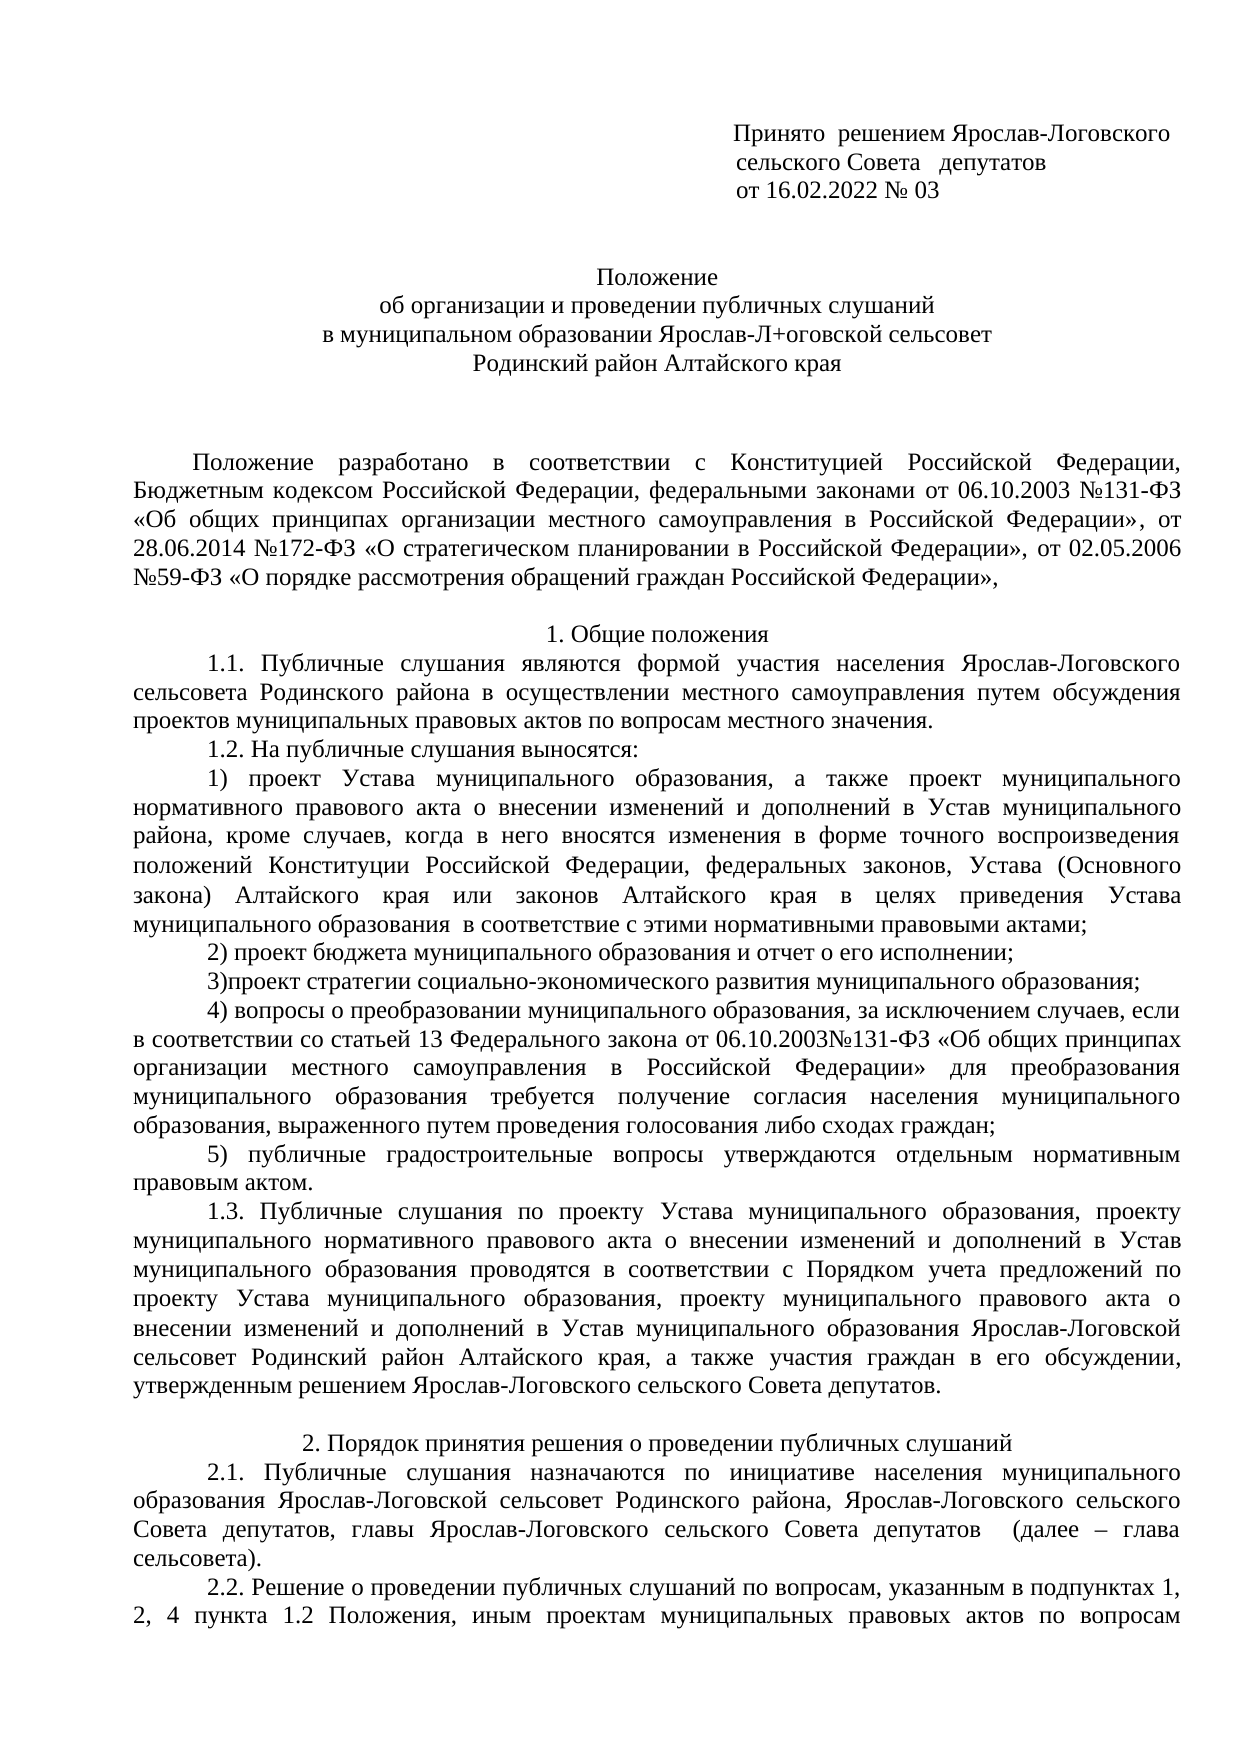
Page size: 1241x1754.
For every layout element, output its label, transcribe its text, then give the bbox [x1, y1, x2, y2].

title Положение разработано в соответствии с Конституцией Российской Федерации, Бюджетным кодексом Российской Федерации, федеральными законами от 06.10.2003 №131-ФЗ «Об общих принципах организации местного самоуправления в Российской Федерации», от 28.06.2014 №172-ФЗ «О стратегическом планировании в Российской Федерации», от 02.05.2006 №59-ФЗ «О порядке рассмотрения обращений граждан Российской Федерации», [133, 447, 1181, 591]
text 2.1. Публичные слушания назначаются по инициативе населения муниципального образования Ярослав-Логовской сельсовет Родинского района, Ярослав-Логовского сельского Совета депутатов, главы Ярослав-Логовского сельского Совета депутатов (далее – глава сельсовета). [133, 1457, 1181, 1572]
text 1. Общие положения [133, 619, 1181, 648]
text 1.2. На публичные слушания выносятся: [133, 734, 1181, 763]
text 1.1. Публичные слушания являются формой участия населения Ярослав-Логовского сельсовета Родинского района в осуществлении местного самоуправления путем обсуждения проектов муниципальных правовых актов по вопросам местного значения. [133, 648, 1181, 734]
text 3)проект стратегии социально-экономического развития муниципального образования; [133, 966, 1181, 995]
text Положение [133, 262, 1181, 291]
text 1.3. Публичные слушания по проекту Устава муниципального образования, проекту муниципального нормативного правового акта о внесении изменений и дополнений в Устав муниципального образования проводятся в соответствии с Порядком учета предложений по проекту Устава муниципального образования, проекту муниципального правового акта о внесении изменений и дополнений в Устав муниципального образования Ярослав-Логовской сельсовет Родинский район Алтайского края, а также участия граждан в его обсуждении, утвержденным решением Ярослав-Логовского сельского Совета депутатов. [133, 1196, 1181, 1399]
text Родинский район Алтайского края [133, 348, 1181, 377]
text Принято решением Ярослав-Логовского [133, 118, 1179, 147]
text в муниципальном образовании Ярослав-Л+оговской сельсовет [133, 319, 1181, 348]
text 4) вопросы о преобразовании муниципального образования, за исключением случаев, если в соответствии со статьей 13 Федерального закона от 06.10.2003№131-ФЗ «Об общих принципах организации местного самоуправления в Российской Федерации» для преобразования муниципального образования требуется получение согласия населения муниципального образования, выраженного путем проведения голосования либо сходах граждан; [133, 995, 1181, 1139]
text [133, 1572, 1181, 1629]
text от 16.02.2022 № 03 [133, 176, 1179, 204]
text 2) проект бюджета муниципального образования и отчет о его исполнении; [133, 937, 1181, 966]
text 1) проект Устава муниципального образования, а также проект муниципального нормативного правового акта о внесении изменений и дополнений в Устав муниципального района, кроме случаев, когда в него вносятся изменения в форме точного воспроизведения положений Конституции Российской Федерации, федеральных законов, Устава (Основного закона) Алтайского края или законов Алтайского края в целях приведения Устава муниципального образования в соответствие с этими нормативными правовыми актами; [133, 763, 1181, 937]
text 2. Порядок принятия решения о проведении публичных слушаний [133, 1428, 1181, 1457]
text 5) публичные градостроительные вопросы утверждаются отдельным нормативным правовым актом. [133, 1139, 1181, 1196]
text сельского Совета депутатов [133, 147, 1179, 176]
text об организации и проведении публичных слушаний [133, 291, 1181, 319]
